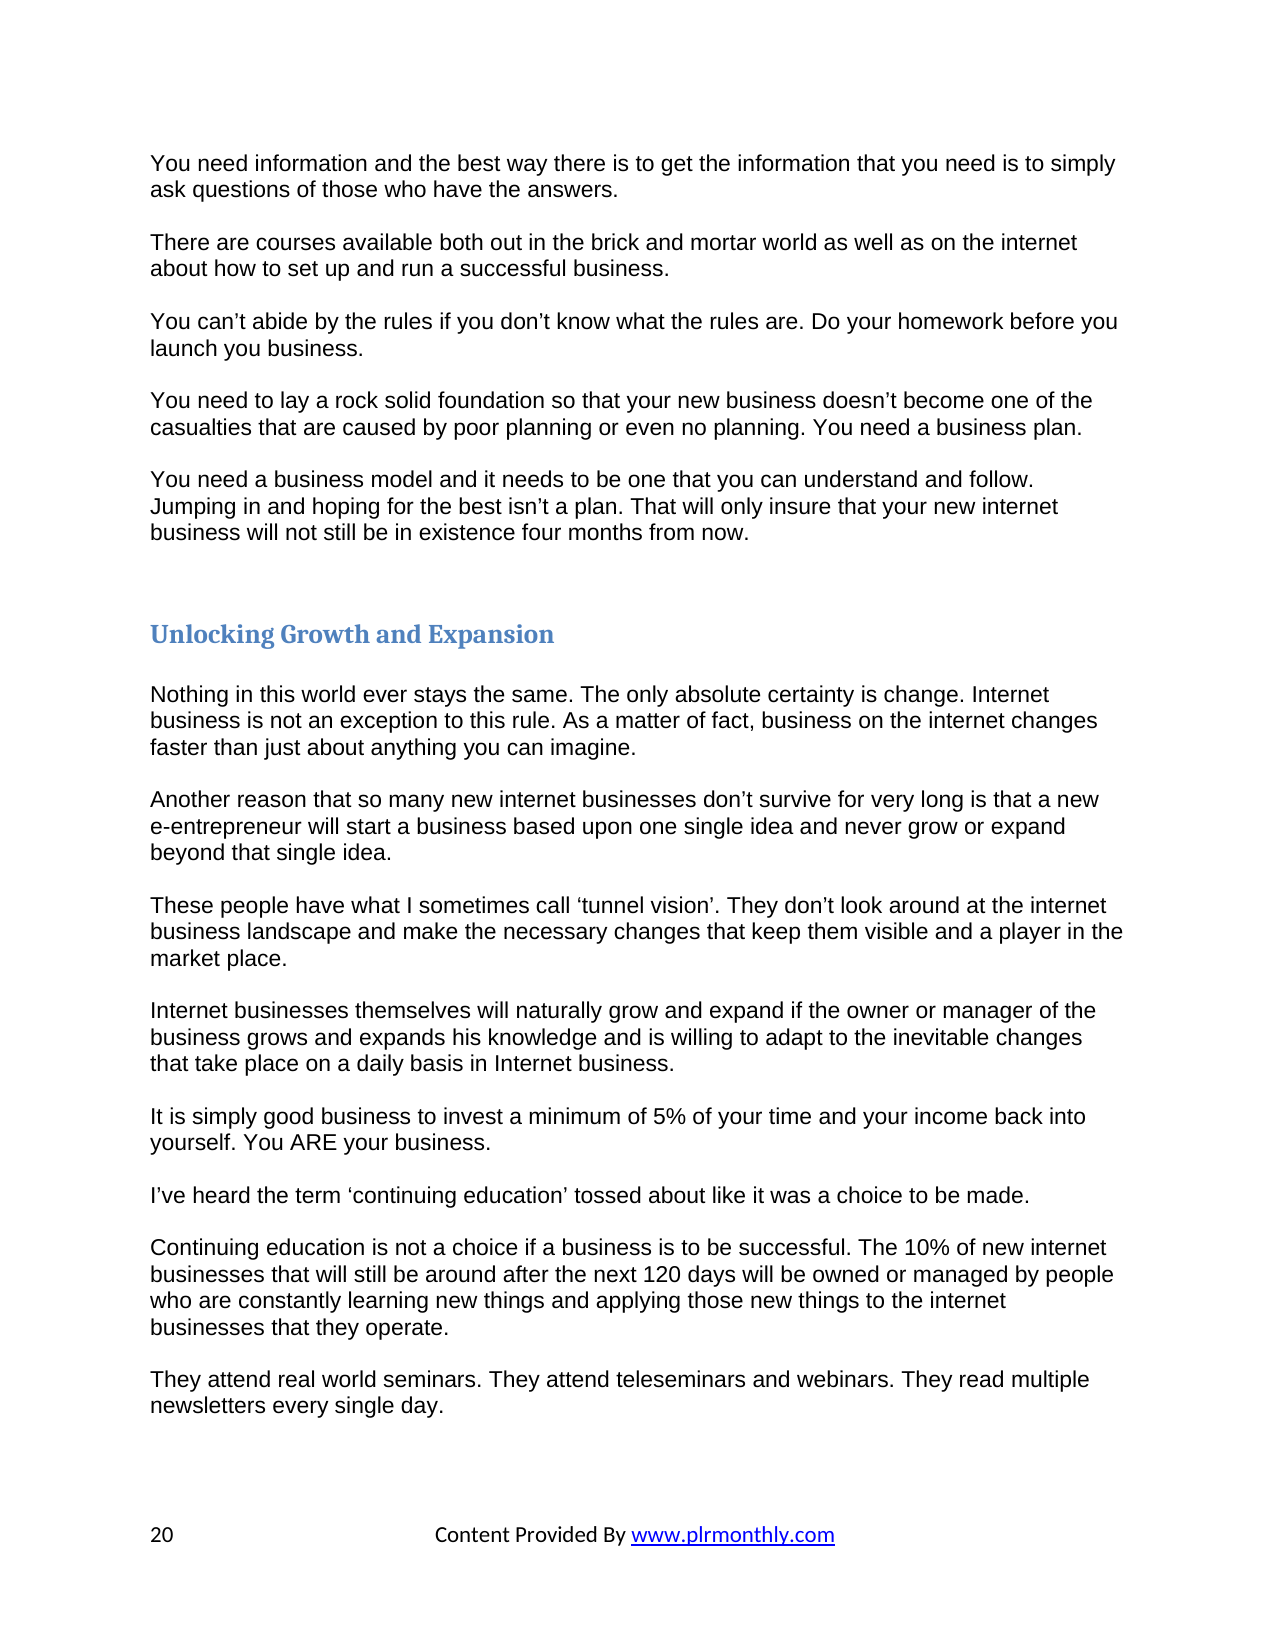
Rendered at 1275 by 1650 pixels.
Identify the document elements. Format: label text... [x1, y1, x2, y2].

text Internet businesses themselves will naturally grow and expand if the owner or manager of the business grows and expands his knowledge and is willing to adapt to the inevitable changes that take place on a daily basis in Internet business. [150, 997, 1125, 1076]
text These people have what I sometimes call ‘tunnel vision’. They don’t look around at the internet business landscape and make the necessary changes that keep them visible and a player in the market place. [150, 892, 1125, 971]
text Nothing in this world ever stays the same. The only absolute certainty is change. Internet business is not an exception to this rule. As a matter of fact, business on the internet changes faster than just about anything you can imagine. [150, 681, 1125, 760]
text I’ve heard the term ‘continuing education’ tossed about like it was a choice to be made. [150, 1182, 1125, 1208]
text Another reason that so many new internet businesses don’t survive for very long is that a new e-entrepreneur will start a business based upon one single idea and never grow or expand beyond that single idea. [150, 786, 1125, 865]
text You need information and the best way there is to get the information that you need is to simply ask questions of those who have the answers. [150, 150, 1125, 203]
text Continuing education is not a choice if a business is to be successful. The 10% of new internet businesses that will still be around after the next 120 days will be owned or managed by people who are constantly learning new things and applying those new things to the internet businesses that they operate. [150, 1234, 1125, 1340]
text It is simply good business to invest a minimum of 5% of your time and your income back into yourself. You ARE your business. [150, 1103, 1125, 1155]
text You need a business model and it needs to be one that you can understand and follow. Jumping in and hoping for the best isn’t a plan. That will only insure that your new internet business will not still be in existence four months from now. [150, 466, 1125, 545]
subtitle Unlocking Growth and Expansion [150, 619, 1125, 650]
text You can’t abide by the rules if you don’t know what the rules are. Do your homework before you launch you business. [150, 308, 1125, 361]
text They attend real world seminars. They attend teleseminars and webinars. They read multiple newsletters every single day. [150, 1366, 1125, 1419]
text There are courses available both out in the brick and mortar world as well as on the internet about how to set up and run a successful business. [150, 229, 1125, 282]
text You need to lay a rock solid foundation so that your new business doesn’t become one of the casualties that are caused by poor planning or even no planning. You need a business plan. [150, 387, 1125, 440]
